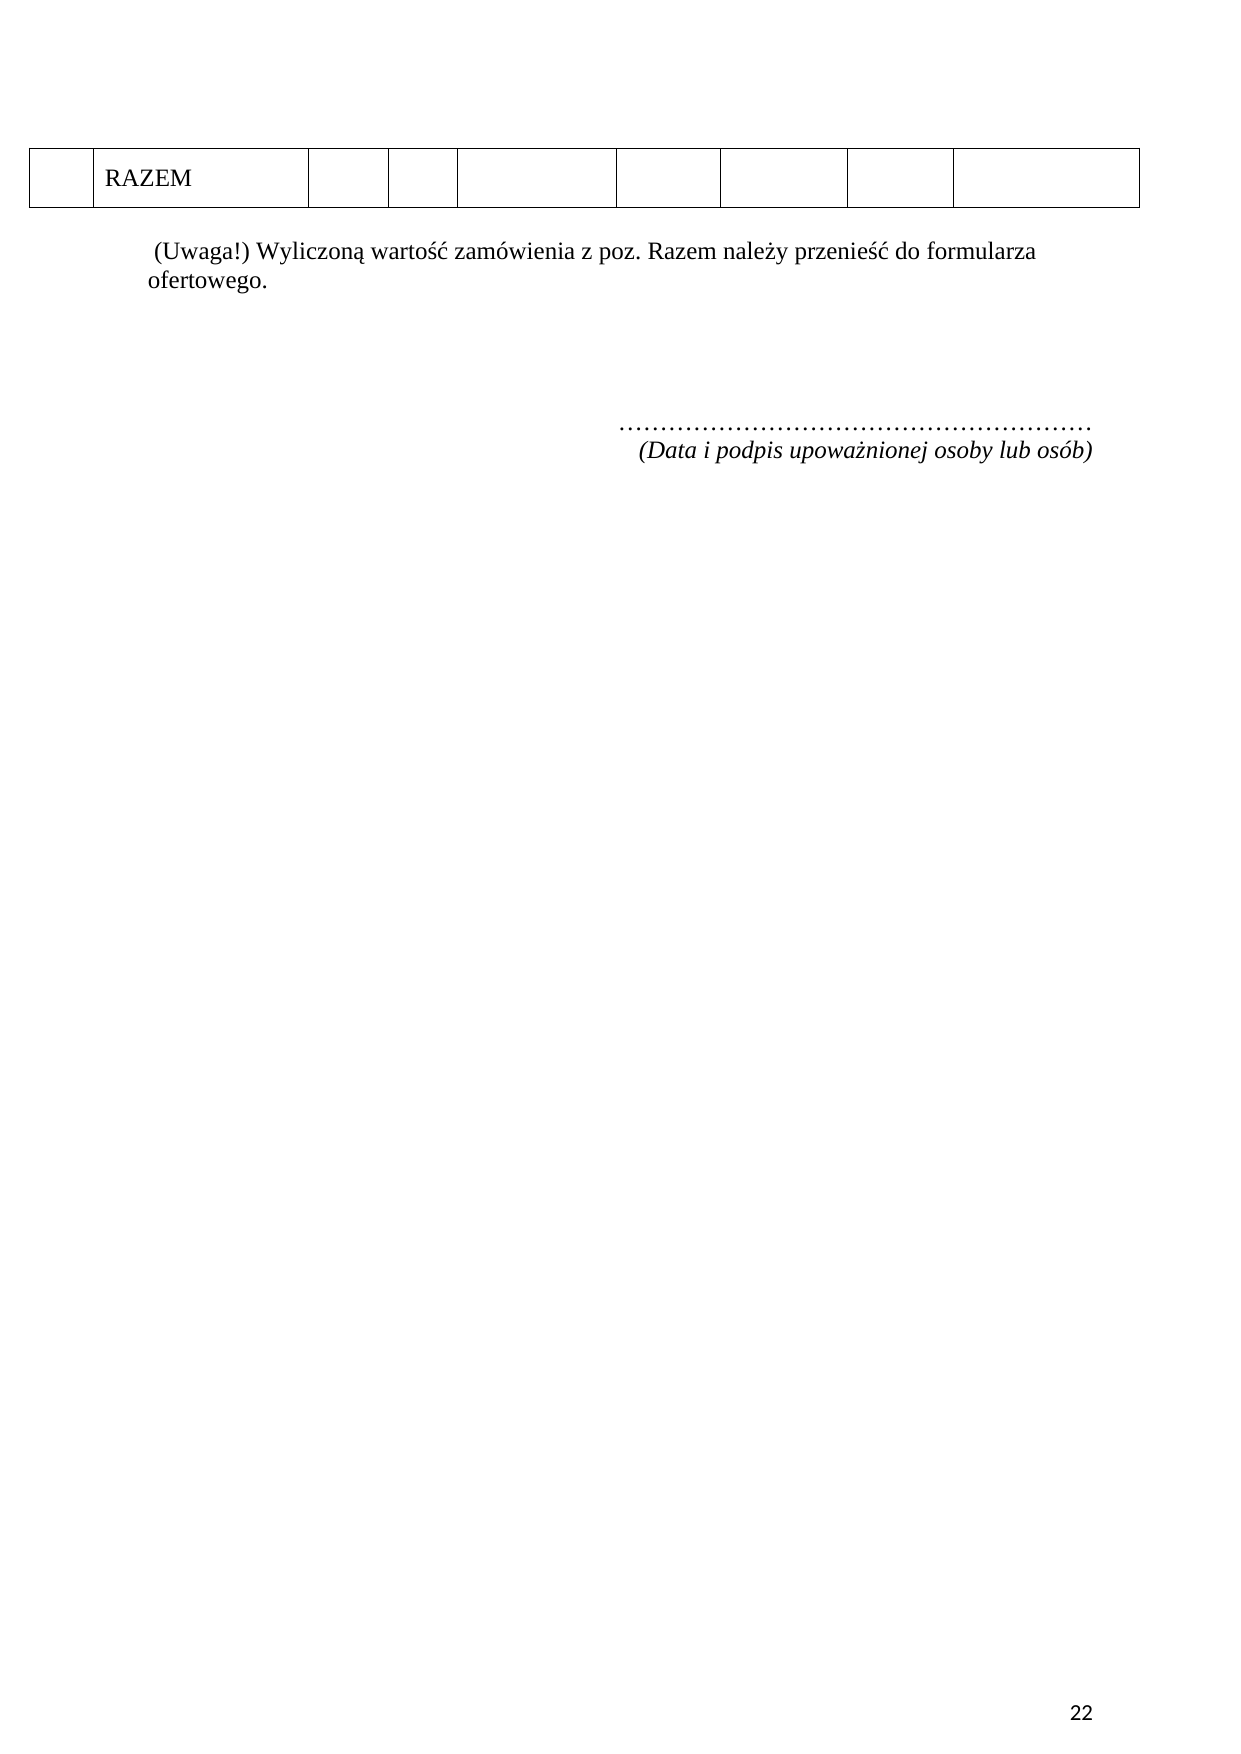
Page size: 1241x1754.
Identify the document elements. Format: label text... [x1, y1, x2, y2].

table_cell [721, 149, 847, 207]
text (Uwaga!) Wyliczoną wartość zamówienia z poz. Razem należy przenieść do formularza ofertowego. [148, 236, 1093, 294]
text (Data i podpis upoważnionej osoby lub osób) [148, 435, 1093, 464]
table_cell [389, 149, 457, 207]
table_cell [617, 149, 720, 207]
table_cell [954, 149, 1139, 207]
table_cell RAZEM [94, 149, 308, 207]
table_cell [848, 149, 953, 207]
table_cell [309, 149, 388, 207]
text ………………………………………………… [148, 407, 1093, 435]
table_cell [458, 149, 616, 207]
table_cell [30, 149, 93, 207]
